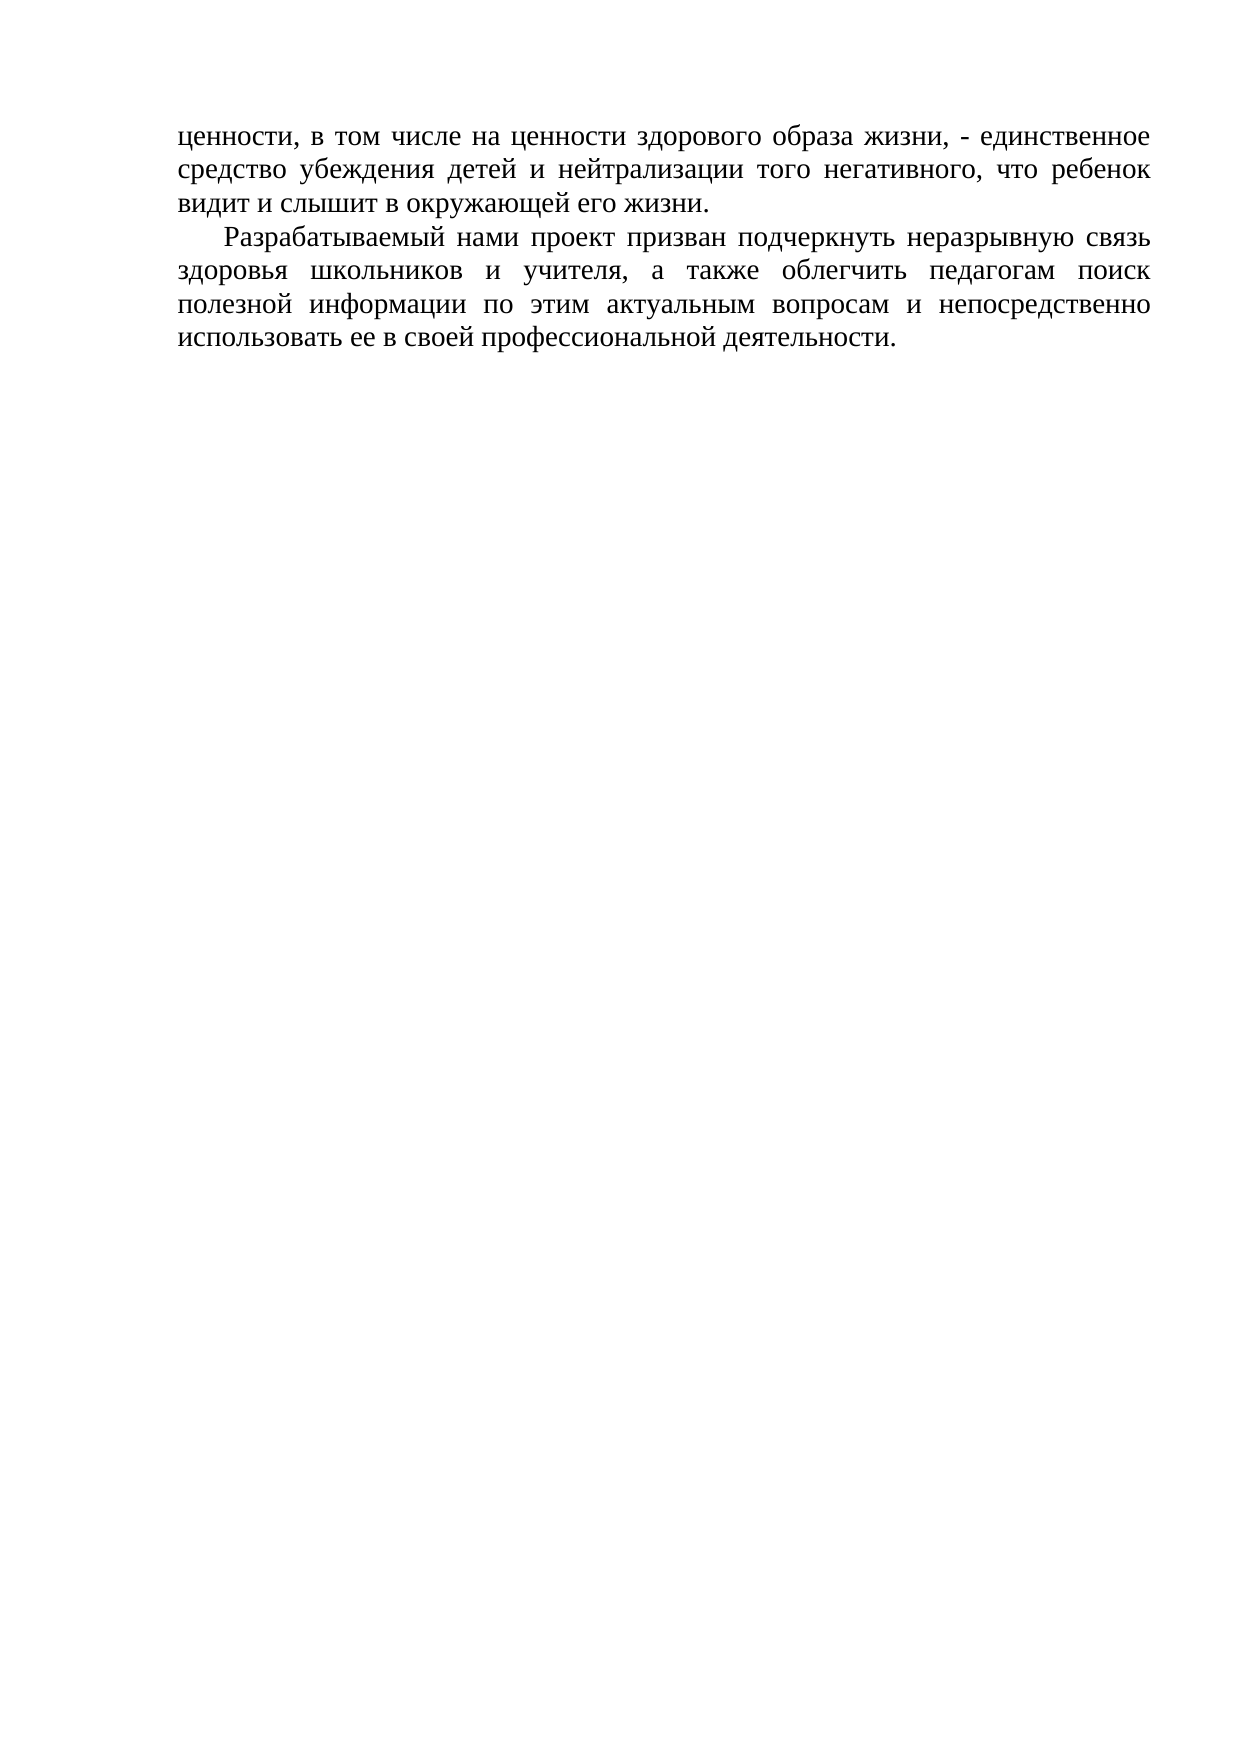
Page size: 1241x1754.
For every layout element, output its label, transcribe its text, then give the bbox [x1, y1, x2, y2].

text Разрабатываемый нами проект призван подчеркнуть неразрывную связь здоровья школьников и учителя, а также облегчить педагогам поиск полезной информации по этим актуальным вопросам и непосредственно использовать ее в своей профессиональной деятельности. [177, 219, 1152, 353]
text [177, 118, 1152, 219]
